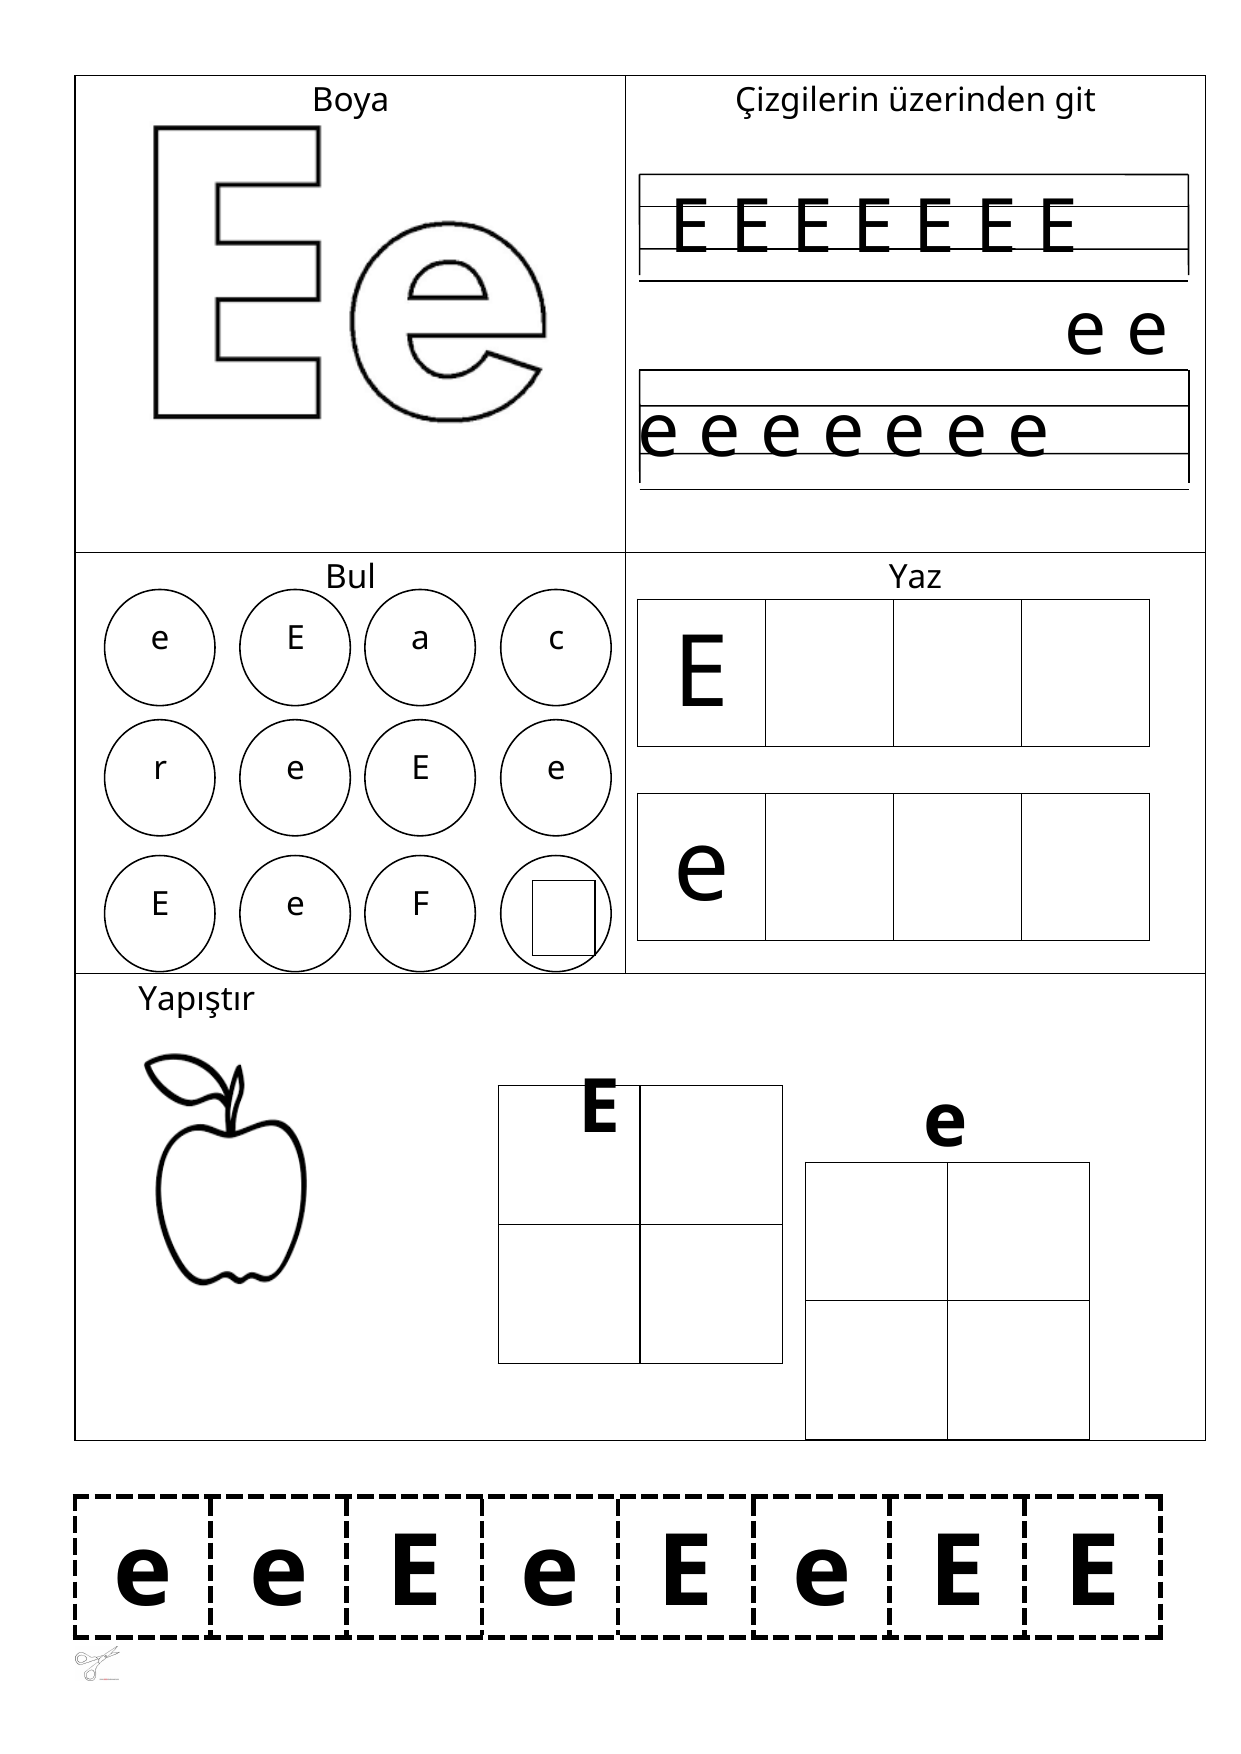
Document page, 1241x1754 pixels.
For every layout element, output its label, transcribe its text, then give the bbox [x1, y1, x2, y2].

table_header e [482, 1494, 618, 1635]
table_header Boya [76, 76, 625, 552]
table_header Çizgilerin üzerinden git E E E E E E E e e e e e e e e e [626, 76, 1205, 552]
picture [86, 1047, 375, 1297]
table_header e [753, 1494, 889, 1635]
picture [75, 1646, 120, 1681]
picture [149, 121, 552, 427]
table_cell Yapıştır [76, 974, 1205, 1440]
table_header e [75, 1494, 211, 1635]
table_header E [1025, 1494, 1160, 1635]
table_header E [618, 1494, 753, 1635]
table_cell Yaz [626, 553, 1205, 973]
table_header e [211, 1494, 346, 1635]
table_header E [889, 1494, 1025, 1635]
table_header E [346, 1494, 482, 1635]
table_cell Bul [76, 553, 625, 973]
